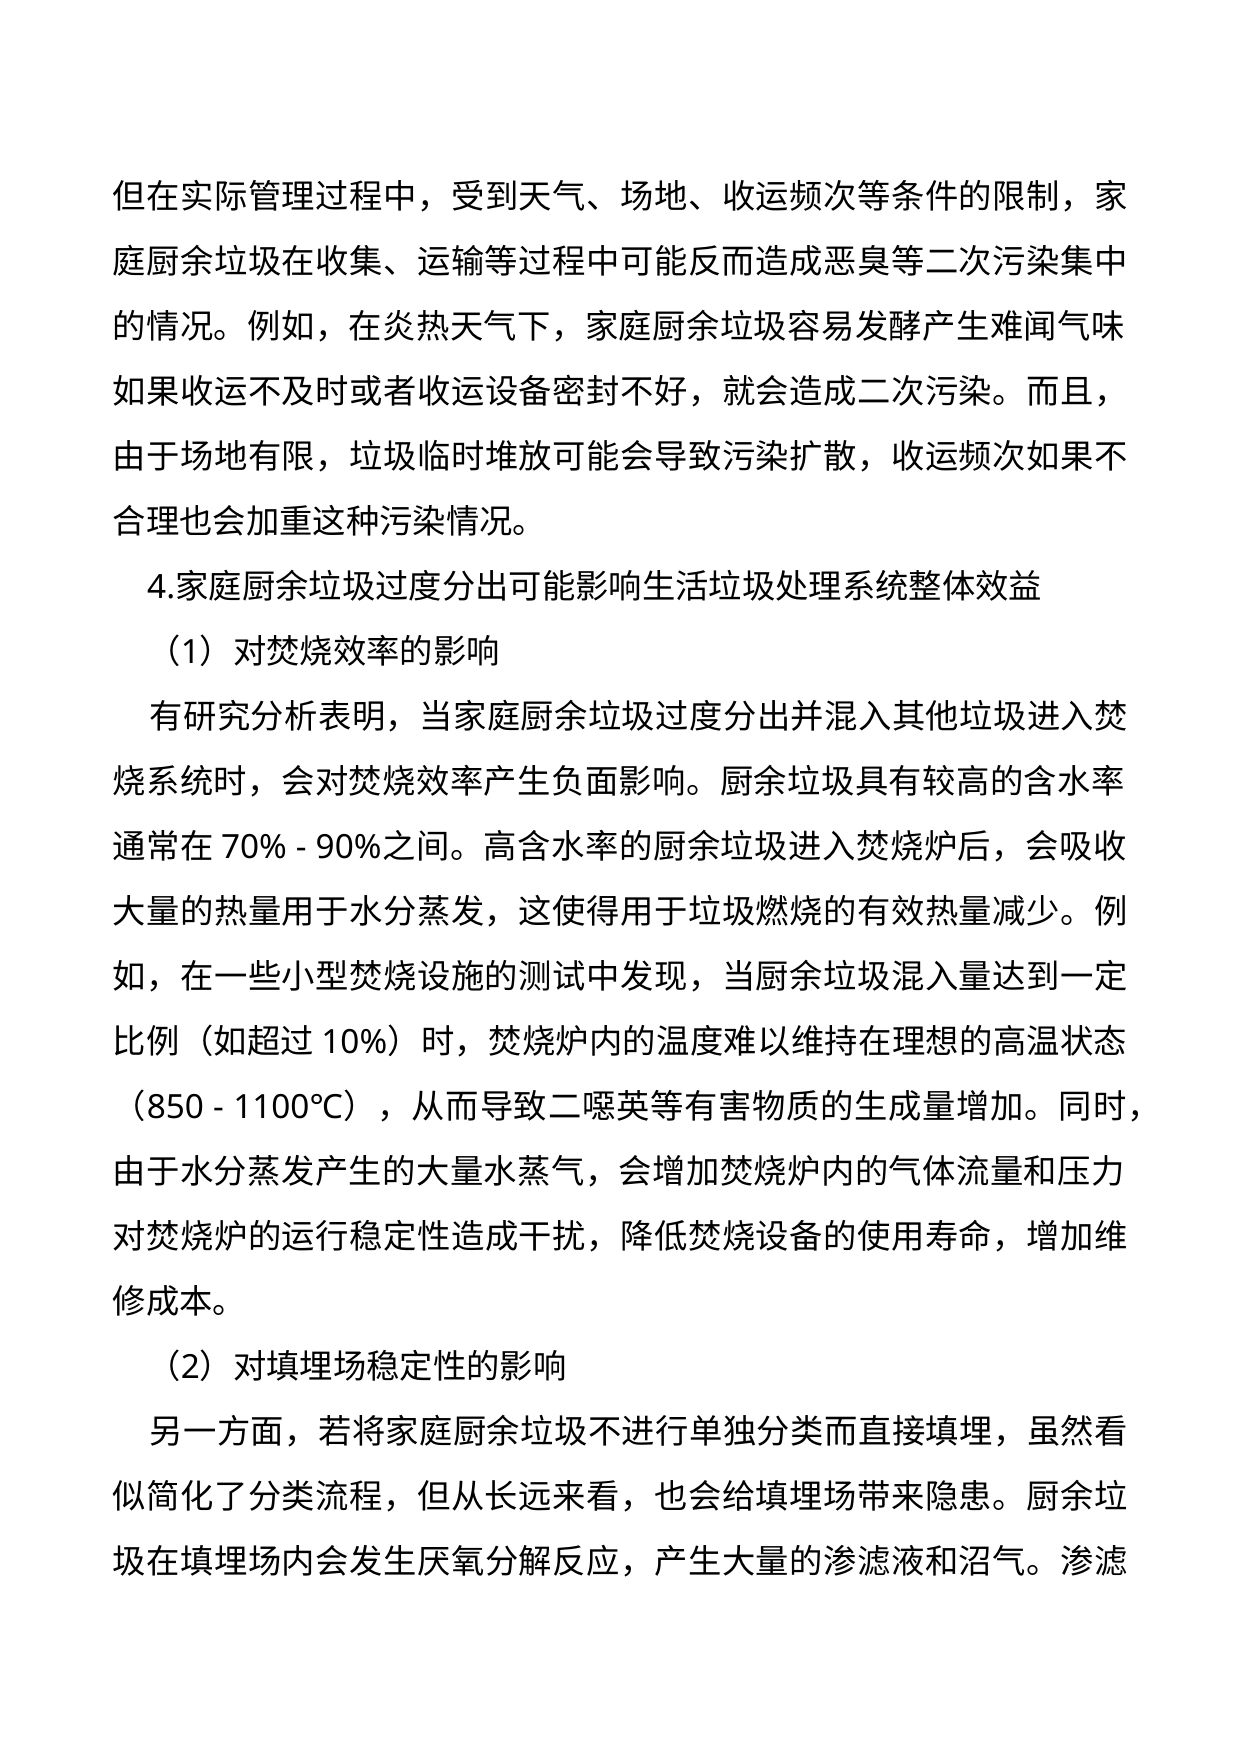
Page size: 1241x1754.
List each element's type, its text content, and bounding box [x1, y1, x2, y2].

text 4.家庭厨余垃圾过度分出可能影响生活垃圾处理系统整体效益 [112, 552, 1128, 617]
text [112, 162, 1128, 552]
text （1）对焚烧效率的影响 [112, 617, 1128, 682]
text 有研究分析表明，当家庭厨余垃圾过度分出并混入其他垃圾进入焚烧系统时，会对焚烧效率产生负面影响。厨余垃圾具有较高的含水率，通常在70% - 90%之间。高含水率的厨余垃圾进入焚烧炉后，会吸收大量的热量用于水分蒸发，这使得用于垃圾燃烧的有效热量减少。例如，在一些小型焚烧设施的测试中发现，当厨余垃圾混入量达到一定比例（如超过10%）时，焚烧炉内的温度难以维持在理想的高温状态（850 - 1100℃），从而导致二噁英等有害物质的生成量增加。同时，由于水分蒸发产生的大量水蒸气，会增加焚烧炉内的气体流量和压力，对焚烧炉的运行稳定性造成干扰，降低焚烧设备的使用寿命，增加维修成本。 [112, 682, 1128, 1332]
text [112, 1397, 1128, 1592]
text （2）对填埋场稳定性的影响 [112, 1332, 1128, 1397]
